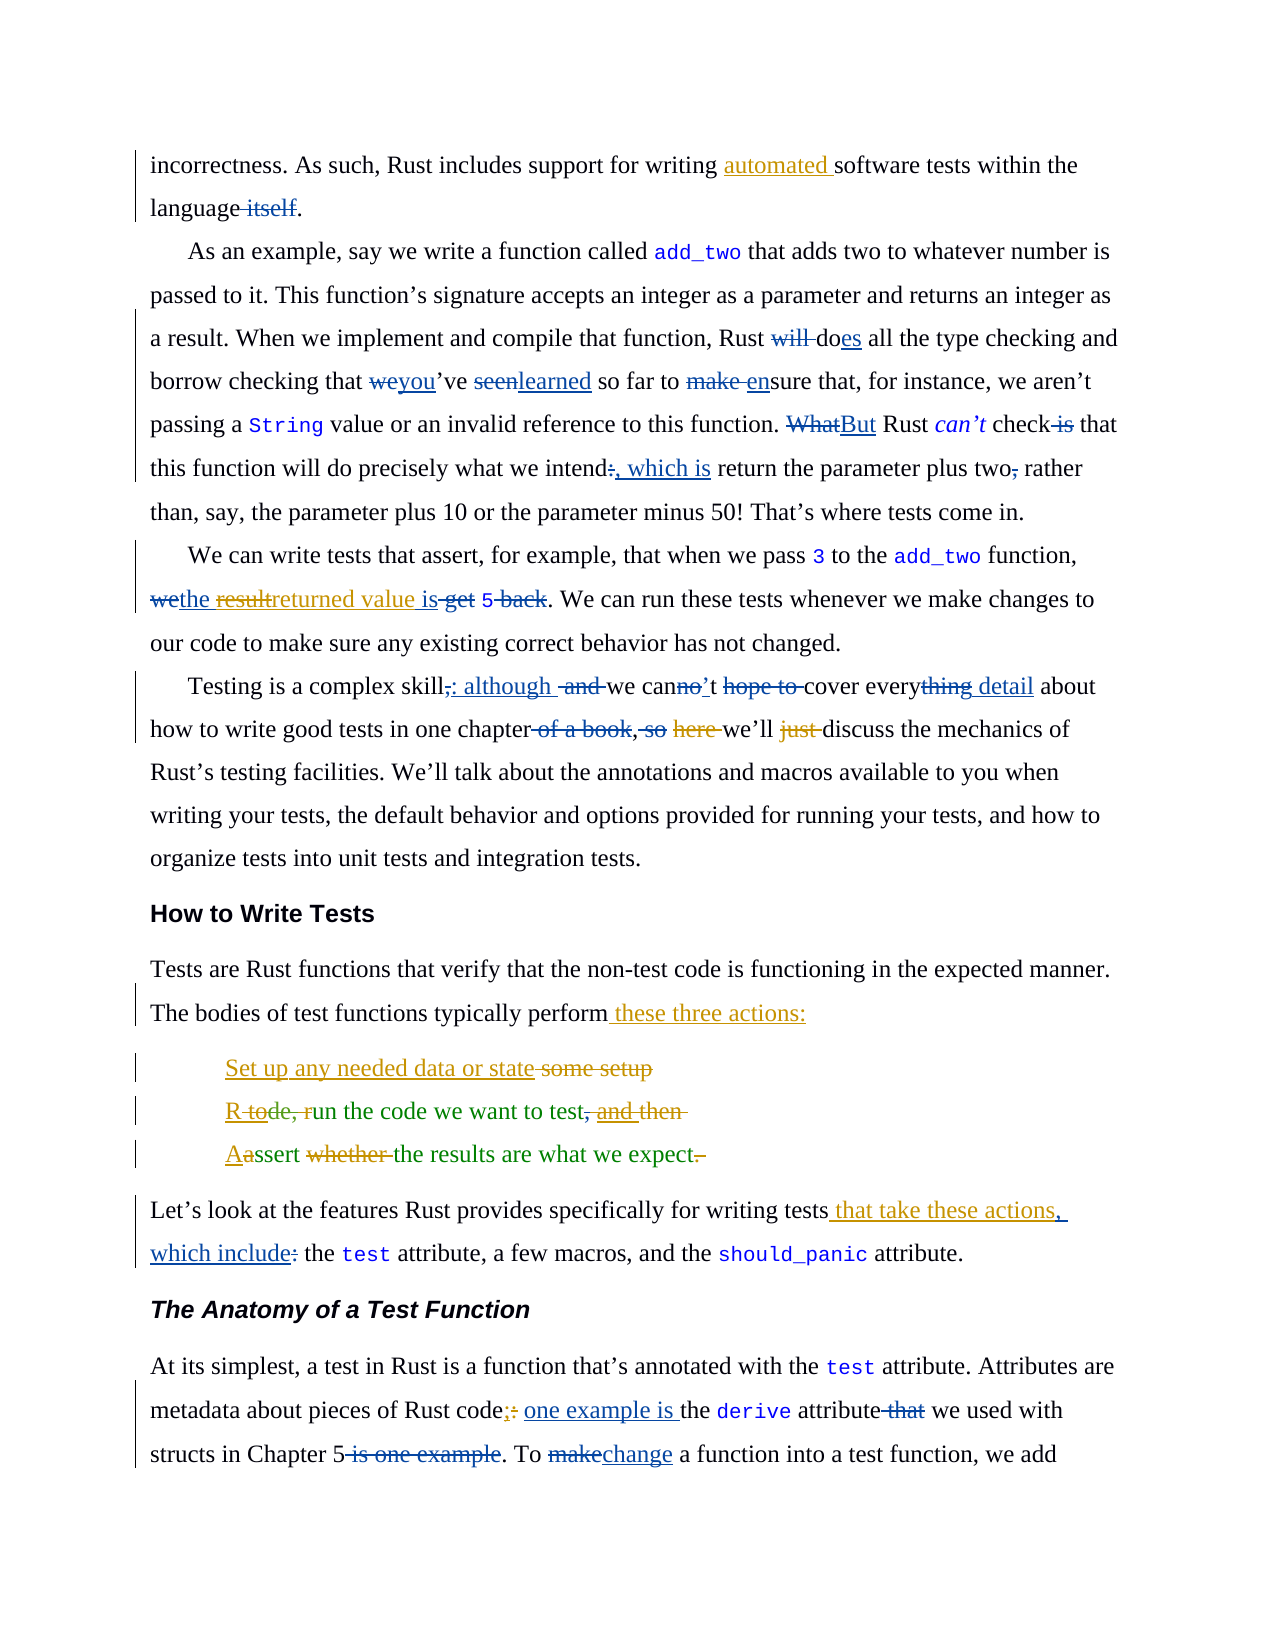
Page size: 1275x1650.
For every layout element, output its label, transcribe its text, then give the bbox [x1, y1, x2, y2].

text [150, 1351, 1125, 1467]
list un the code we want to test [225, 1096, 1125, 1125]
text Tests are Rust functions that verify that the non-test code is functioning in the expected manner. The bodies of test functions typically perform [150, 954, 1125, 1026]
text The Anatomy of a Test Function [150, 1295, 1125, 1324]
text How to Write Tests [150, 899, 1125, 928]
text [150, 150, 1125, 222]
list ssert the results are what we expect [225, 1139, 1125, 1168]
text As an example, say we write a function called add_two that adds two to whatever number is passed to it. This function’s signature accepts an integer as a parameter and returns an integer as a result. When we implement and compile that function, Rust do all the type checking and borrow checking that ’ve so far to sure that, for instance, we aren’t passing a String value or an invalid reference to this function. Rust can’t check that this function will do precisely what we intend return the parameter plus two rather than, say, the parameter plus 10 or the parameter minus 50! That’s where tests come in. [150, 236, 1125, 525]
text Let’s look at the features Rust provides specifically for writing tests the test attribute, a few macros, and the should_panic attribute. [150, 1195, 1125, 1268]
text Testing is a complex skillwe cant cover every about how to write good tests in one chapter, we’ll discuss the mechanics of Rust’s testing facilities. We’ll talk about the annotations and macros available to you when writing your tests, the default behavior and options provided for running your tests, and how to organize tests into unit tests and integration tests. [150, 671, 1125, 872]
text We can write tests that assert, for example, that when we pass 3 to the add_two function, 5. We can run these tests whenever we make changes to our code to make sure any existing correct behavior has not changed. [150, 540, 1125, 656]
